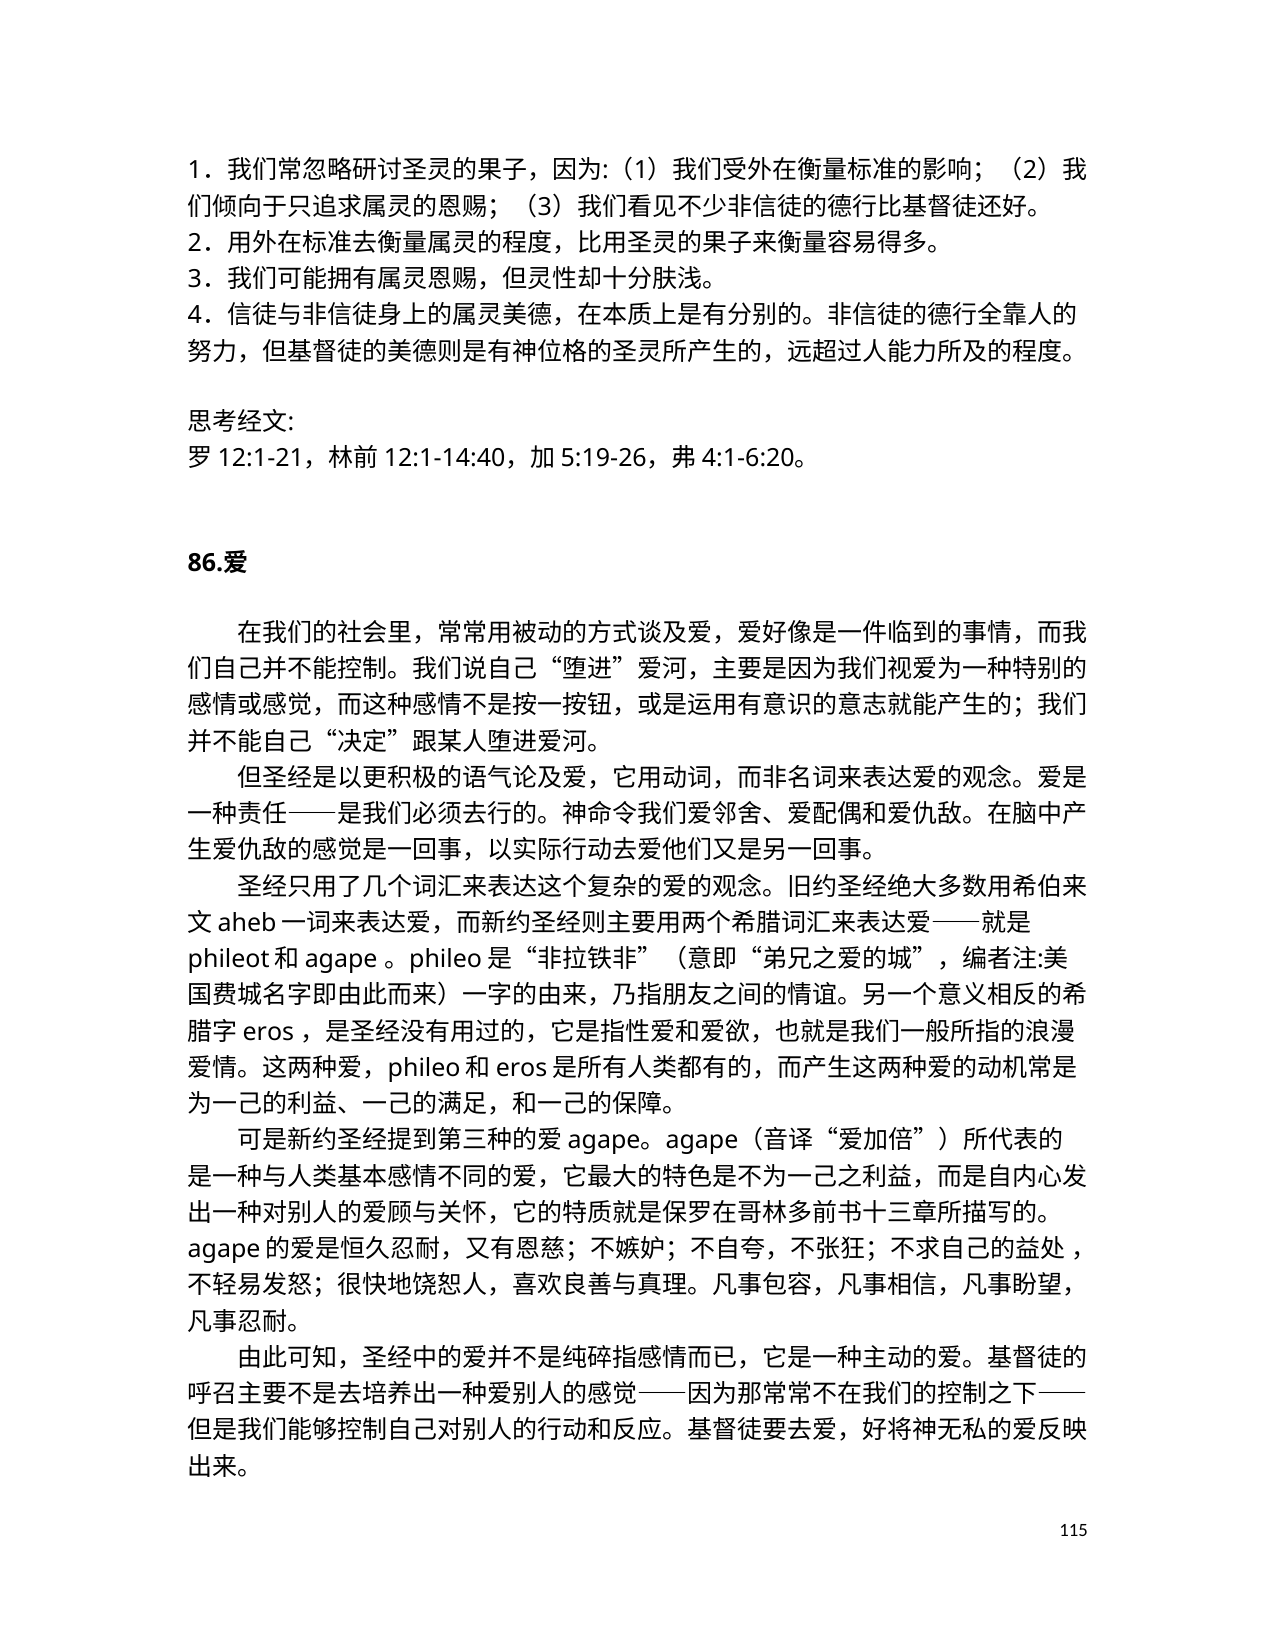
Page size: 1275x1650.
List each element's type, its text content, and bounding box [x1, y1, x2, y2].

text 罗12:1-21，林前12:1-14:40，加5:19-26，弗4:1-6:20。 [187, 438, 1087, 474]
text 但圣经是以更积极的语气论及爱，它用动词，而非名词来表达爱的观念。爱是一种责任——是我们必须去行的。神命令我们爱邻舍、爱配偶和爱仇敌。在脑中产生爱仇敌的感觉是一回事，以实际行动去爱他们又是另一回事。 [187, 757, 1087, 866]
text 可是新约圣经提到第三种的爱agape。agape（音译“爱加倍”）所代表的是一种与人类基本感情不同的爱，它最大的特色是不为一己之利益，而是自内心发出一种对别人的爱顾与关怀，它的特质就是保罗在哥林多前书十三章所描写的。agape的爱是恒久忍耐，又有恩慈；不嫉妒；不自夸，不张狂；不求自己的益处 ，不轻易发怒；很快地饶恕人，喜欢良善与真理。凡事包容，凡事相信，凡事盼望，凡事忍耐。 [187, 1120, 1087, 1337]
text 86.爱 [187, 542, 1087, 578]
text 4．信徒与非信徒身上的属灵美德，在本质上是有分别的。非信徒的德行全靠人的努力，但基督徒的美德则是有神位格的圣灵所产生的，远超过人能力所及的程度。 [187, 295, 1087, 367]
text 由此可知，圣经中的爱并不是纯碎指感情而已，它是一种主动的爱。基督徒的呼召主要不是去培养出一种爱别人的感觉——因为那常常不在我们的控制之下——但是我们能够控制自己对别人的行动和反应。基督徒要去爱，好将神无私的爱反映出来。 [187, 1337, 1087, 1482]
text 思考经文: [187, 402, 1087, 438]
text 2．用外在标准去衡量属灵的程度，比用圣灵的果子来衡量容易得多。 [187, 222, 1087, 259]
text 1．我们常忽略研讨圣灵的果子，因为:（1）我们受外在衡量标准的影响；（2）我们倾向于只追求属灵的恩赐；（3）我们看见不少非信徒的德行比基督徒还好。 [187, 150, 1087, 222]
text 在我们的社会里，常常用被动的方式谈及爱，爱好像是一件临到的事情，而我们自己并不能控制。我们说自己“堕进”爱河，主要是因为我们视爱为一种特别的感情或感觉，而这种感情不是按一按钮，或是运用有意识的意志就能产生的；我们并不能自己“决定”跟某人堕进爱河。 [187, 612, 1087, 757]
text 圣经只用了几个词汇来表达这个复杂的爱的观念。旧约圣经绝大多数用希伯来文aheb一词来表达爱，而新约圣经则主要用两个希腊词汇来表达爱——就是phileot和agape 。phileo是“非拉铁非”（意即“弟兄之爱的城”，编者注:美国费城名字即由此而来）一字的由来，乃指朋友之间的情谊。另一个意义相反的希腊字eros ，是圣经没有用过的，它是指性爱和爱欲，也就是我们一般所指的浪漫爱情。这两种爱，phileo和eros是所有人类都有的，而产生这两种爱的动机常是为一己的利益、一己的满足，和一己的保障。 [187, 866, 1087, 1120]
text 3．我们可能拥有属灵恩赐，但灵性却十分肤浅。 [187, 259, 1087, 295]
